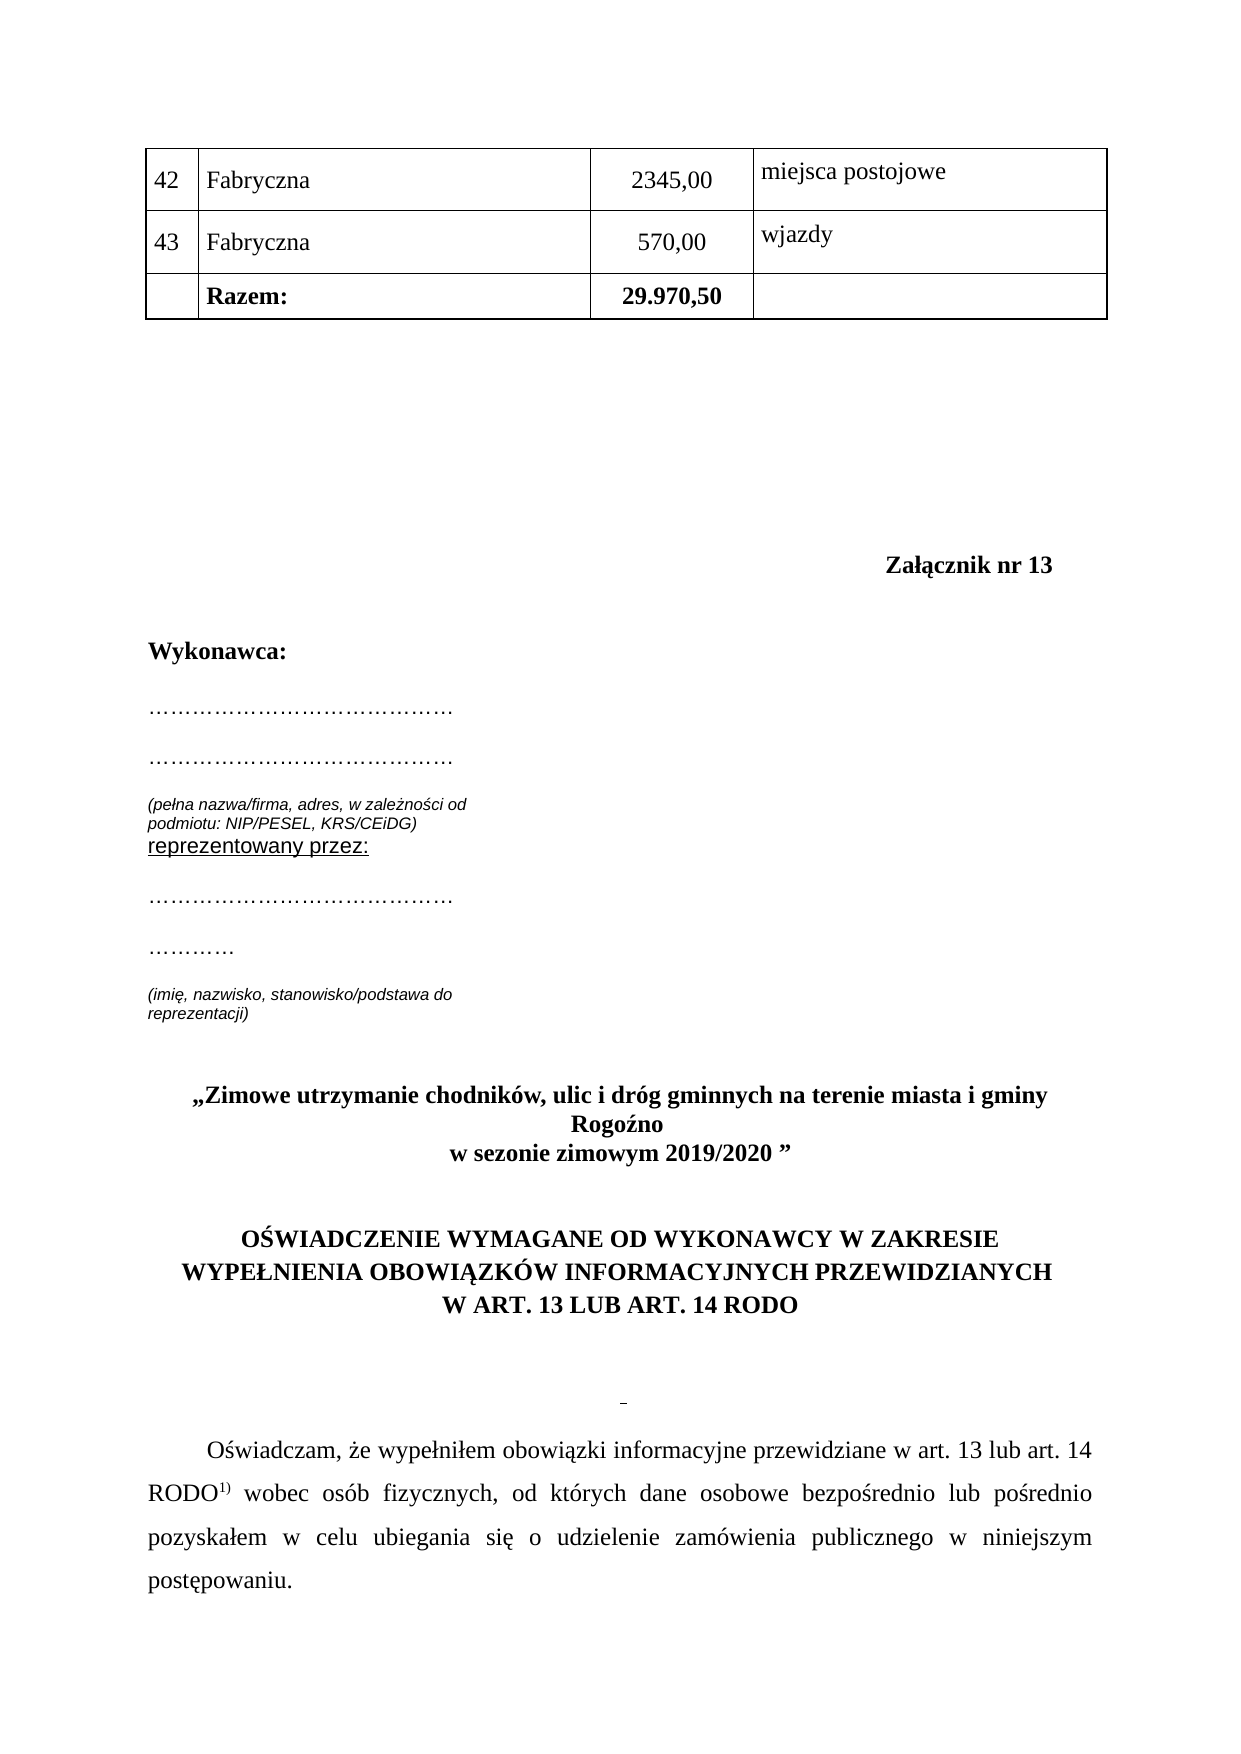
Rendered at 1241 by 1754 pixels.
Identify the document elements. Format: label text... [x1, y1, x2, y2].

text ……………………………………………… [148, 883, 472, 959]
table_cell wjazdy [754, 211, 1106, 273]
text Załącznik nr 13 [885, 550, 1093, 579]
table_cell 29.970,50 [591, 274, 753, 318]
text ………………………………………………………………………… [148, 694, 472, 769]
text „Zimowe utrzymanie chodników, ulic i dróg gminnych na terenie miasta i gminy Rogoźno w sezonie zimowym 2019/2020 ” [148, 1081, 1093, 1167]
text OŚWIADCZENIE WYMAGANE OD WYKONAWCY W ZAKRESIE WYPEŁNIENIA OBOWIĄZKÓW INFORMACYJNYCH PRZEWIDZIANYCH W ART. 13 LUB ART. 14 RODO [148, 1224, 1093, 1319]
table_cell [147, 274, 198, 318]
table_cell [754, 274, 1106, 318]
text (imię, nazwisko, stanowisko/podstawa do reprezentacji) [148, 984, 472, 1023]
table_cell 2345,00 [591, 149, 753, 210]
text Wykonawca: [148, 636, 1093, 665]
text Oświadczam, że wypełniłem obowiązki informacyjne przewidziane w art. 13 lub art. 14 RODO1) wobec osób fizycznych, od których dane osobowe bezpośrednio lub pośrednio pozyskałem w celu ubiegania się o udzielenie zamówienia publicznego w niniejszym postępowaniu. [148, 1435, 1093, 1593]
table_cell 570,00 [591, 211, 753, 273]
table_cell 43 [147, 211, 198, 273]
table_cell Fabryczna [199, 211, 590, 273]
text reprezentowany przez: [148, 833, 1093, 858]
table_cell 42 [147, 149, 198, 210]
text (pełna nazwa/firma, adres, w zależności od podmiotu: NIP/PESEL, KRS/CEiDG) [148, 795, 472, 833]
table_cell Razem: [199, 274, 590, 318]
table_cell Fabryczna [199, 149, 590, 210]
table_cell miejsca postojowe [754, 149, 1106, 210]
